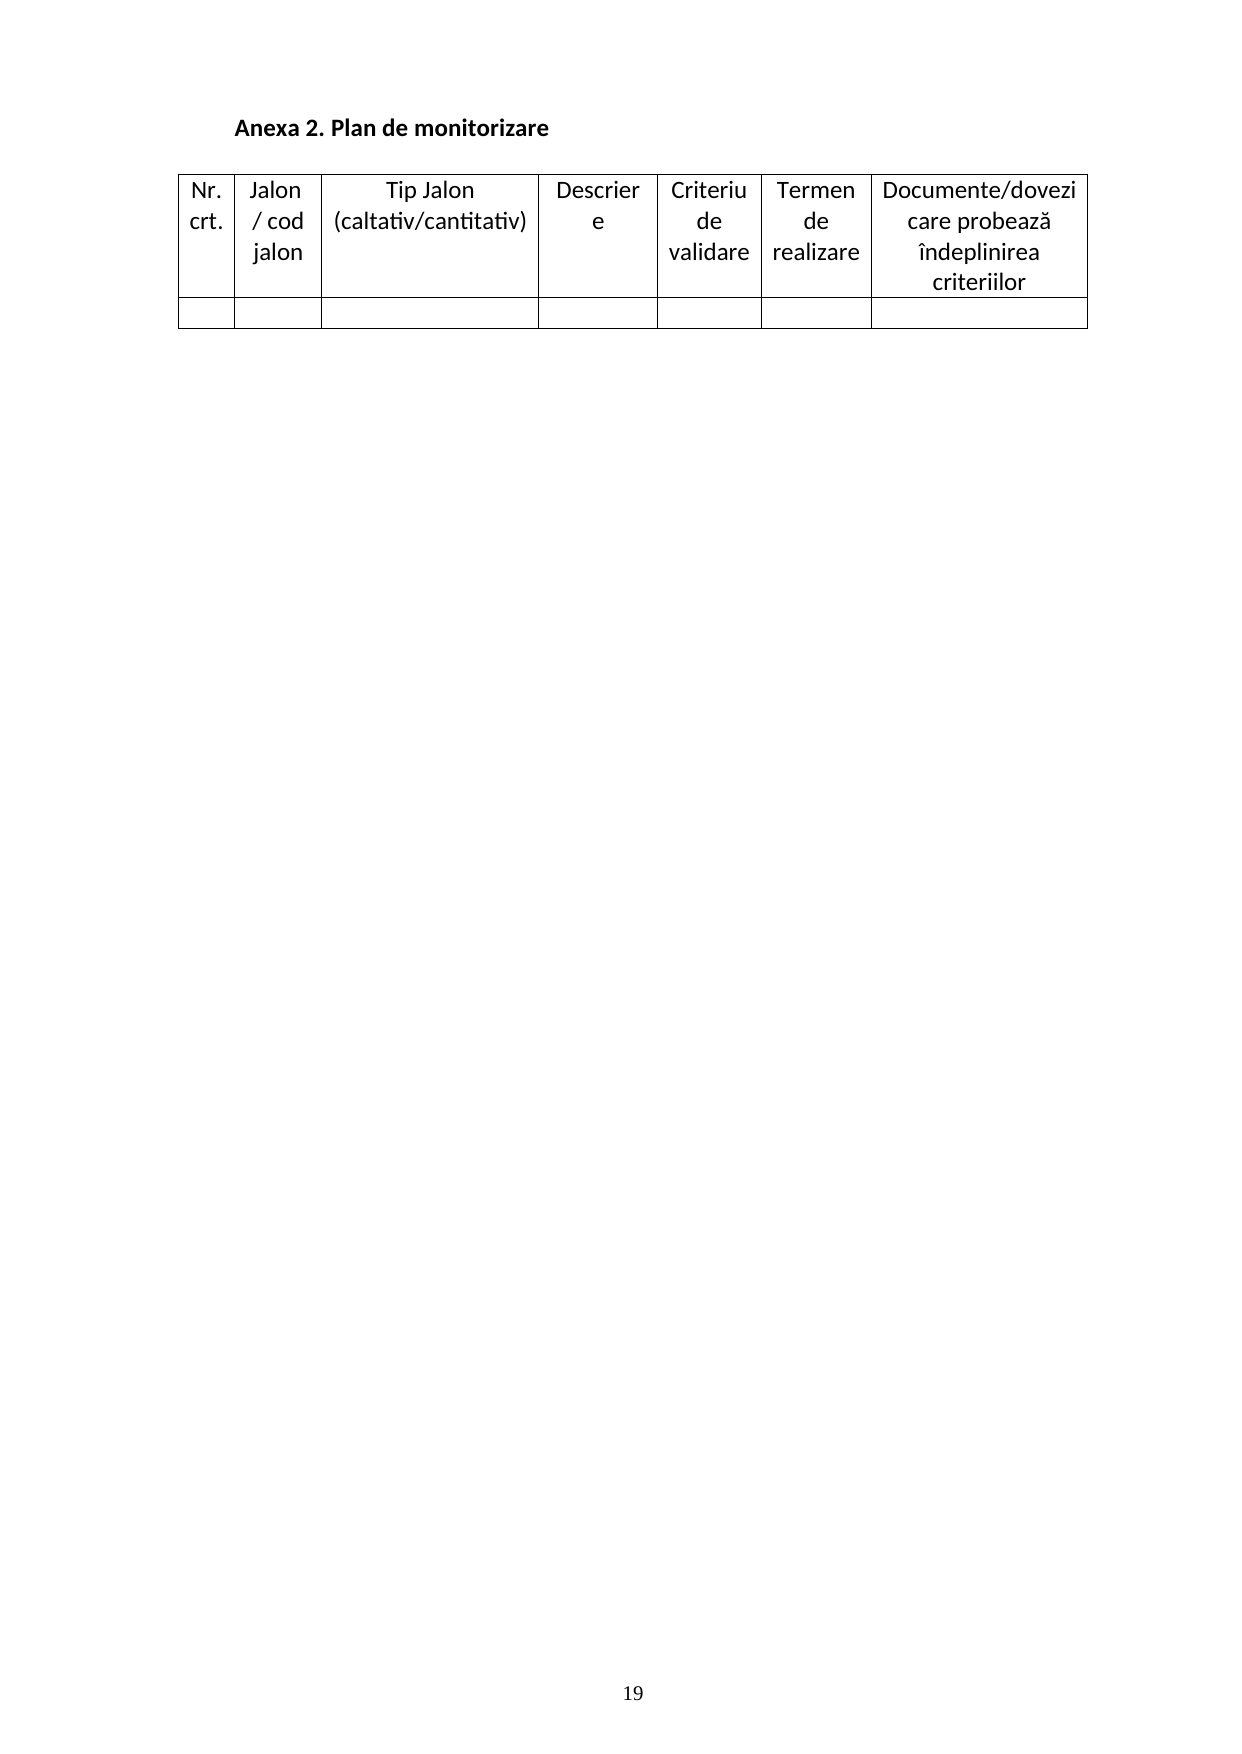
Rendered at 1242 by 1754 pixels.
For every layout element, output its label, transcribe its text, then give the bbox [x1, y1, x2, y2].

table_header Criteriu de validare [658, 175, 761, 297]
table_cell [179, 298, 234, 328]
table_header Jalon / cod jalon [235, 175, 321, 297]
table_header Nr. crt. [179, 175, 234, 297]
table_cell [235, 298, 321, 328]
text Anexa 2. Plan de monitorizare [159, 112, 1106, 143]
table_header Descriere [539, 175, 657, 297]
table_header Termen de realizare [762, 175, 871, 297]
table_cell [322, 298, 538, 328]
table_header Tip Jalon (caltativ/cantitativ) [322, 175, 538, 297]
table_cell [762, 298, 871, 328]
table_header Documente/dovezi care probează îndeplinirea criteriilor [872, 175, 1087, 297]
table_cell [872, 298, 1087, 328]
table_cell [658, 298, 761, 328]
table_cell [539, 298, 657, 328]
